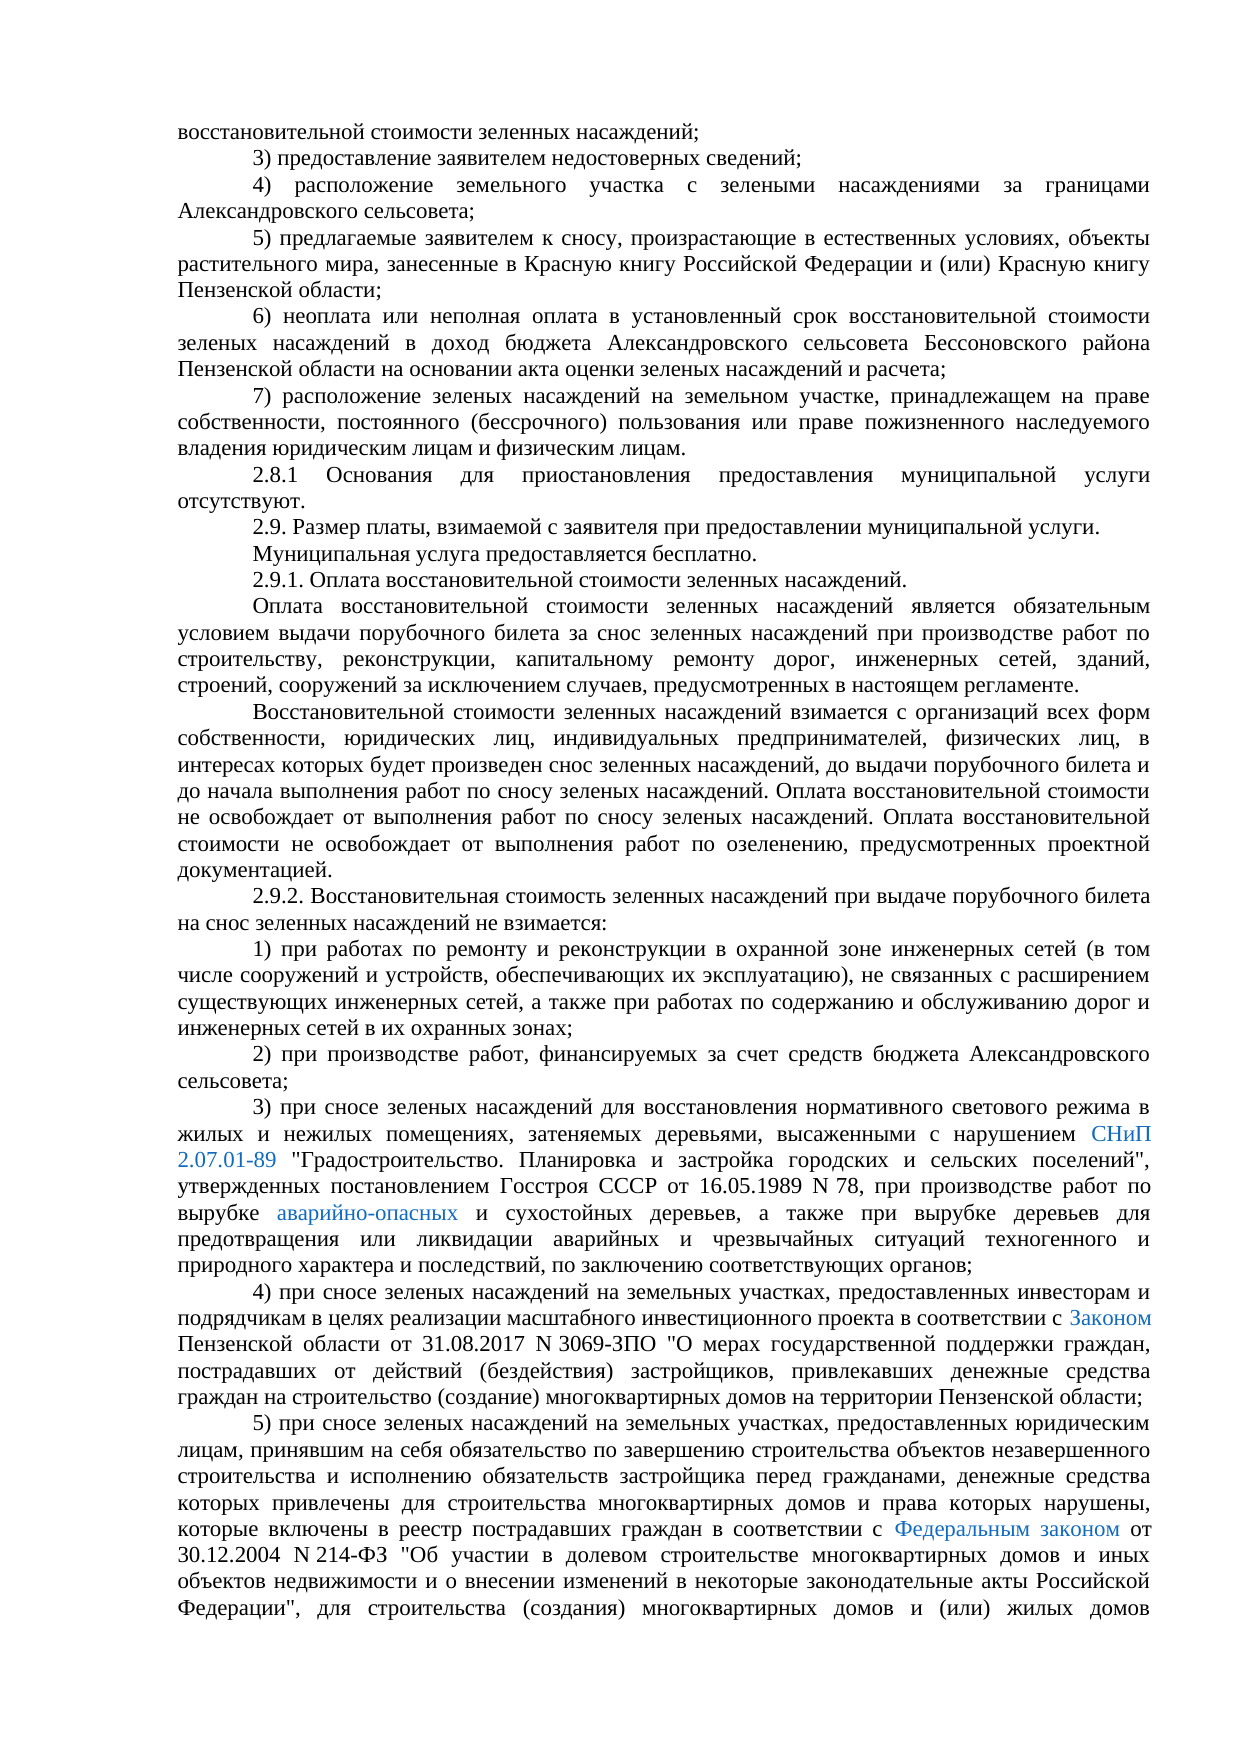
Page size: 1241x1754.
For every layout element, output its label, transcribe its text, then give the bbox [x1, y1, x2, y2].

text Муниципальная услуга предоставляется бесплатно. [177, 540, 1152, 566]
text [177, 118, 1152, 144]
text 2) при производстве работ, финансируемых за счет средств бюджета Александровского сельсовета; [177, 1041, 1152, 1093]
text 3) предоставление заявителем недостоверных сведений; [177, 144, 1152, 171]
text 6) неоплата или неполная оплата в установленный срок восстановительной стоимости зеленых насаждений в доход бюджета Александровского сельсовета Бессоновского района Пензенской области на основании акта оценки зеленых насаждений и расчета; [177, 303, 1152, 382]
text Восстановительной стоимости зеленных насаждений взимается с организаций всех форм собственности, юридических лиц, индивидуальных предпринимателей, физических лиц, в интересах которых будет произведен снос зеленных насаждений, до выдачи порубочного билета и до начала выполнения работ по сносу зеленых насаждений. Оплата восстановительной стоимости не освобождает от выполнения работ по сносу зеленых насаждений. Оплата восстановительной стоимости не освобождает от выполнения работ по озеленению, предусмотренных проектной документацией. [177, 698, 1152, 882]
text 4) расположение земельного участка с зелеными насаждениями за границами Александровского сельсовета; [177, 171, 1152, 223]
text 7) расположение зеленых насаждений на земельном участке, принадлежащем на праве собственности, постоянного (бессрочного) пользования или праве пожизненного наследуемого владения юридическим лицам и физическим лицам. [177, 382, 1152, 461]
text 2.9.1. Оплата восстановительной стоимости зеленных насаждений. [177, 566, 1152, 592]
text 5) предлагаемые заявителем к сносу, произрастающие в естественных условиях, объекты растительного мира, занесенные в Красную книгу Российской Федерации и (или) Красную книгу Пензенской области; [177, 223, 1152, 303]
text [177, 1409, 1152, 1620]
text 4) при сносе зеленых насаждений на земельных участках, предоставленных инвесторам и подрядчикам в целях реализации масштабного инвестиционного проекта в соответствии с Законом Пензенской области от 31.08.2017 N 3069-ЗПО "О мерах государственной поддержки граждан, пострадавших от действий (бездействия) застройщиков, привлекавших денежные средства граждан на строительство (создание) многоквартирных домов на территории Пензенской области; [177, 1278, 1152, 1409]
text 1) при работах по ремонту и реконструкции в охранной зоне инженерных сетей (в том числе сооружений и устройств, обеспечивающих их эксплуатацию), не связанных с расширением существующих инженерных сетей, а также при работах по содержанию и обслуживанию дорог и инженерных сетей в их охранных зонах; [177, 935, 1152, 1041]
text 2.9.2. Восстановительная стоимость зеленных насаждений при выдаче порубочного билета на снос зеленных насаждений не взимается: [177, 882, 1152, 935]
text 2.8.1 Основания для приостановления предоставления муниципальной услуги отсутствуют. [177, 461, 1152, 513]
text 2.9. Размер платы, взимаемой с заявителя при предоставлении муниципальной услуги. [177, 513, 1152, 540]
text Оплата восстановительной стоимости зеленных насаждений является обязательным условием выдачи порубочного билета за снос зеленных насаждений при производстве работ по строительству, реконструкции, капитальному ремонту дорог, инженерных сетей, зданий, строений, сооружений за исключением случаев, предусмотренных в настоящем регламенте. [177, 592, 1152, 698]
text 3) при сносе зеленых насаждений для восстановления нормативного светового режима в жилых и нежилых помещениях, затеняемых деревьями, высаженными с нарушением СНиП 2.07.01-89 "Градостроительство. Планировка и застройка городских и сельских поселений", утвержденных постановлением Госстроя СССР от 16.05.1989 N 78, при производстве работ по вырубке аварийно-опасных и сухостойных деревьев, а также при вырубке деревьев для предотвращения или ликвидации аварийных и чрезвычайных ситуаций техногенного и природного характера и последствий, по заключению соответствующих органов; [177, 1093, 1152, 1278]
